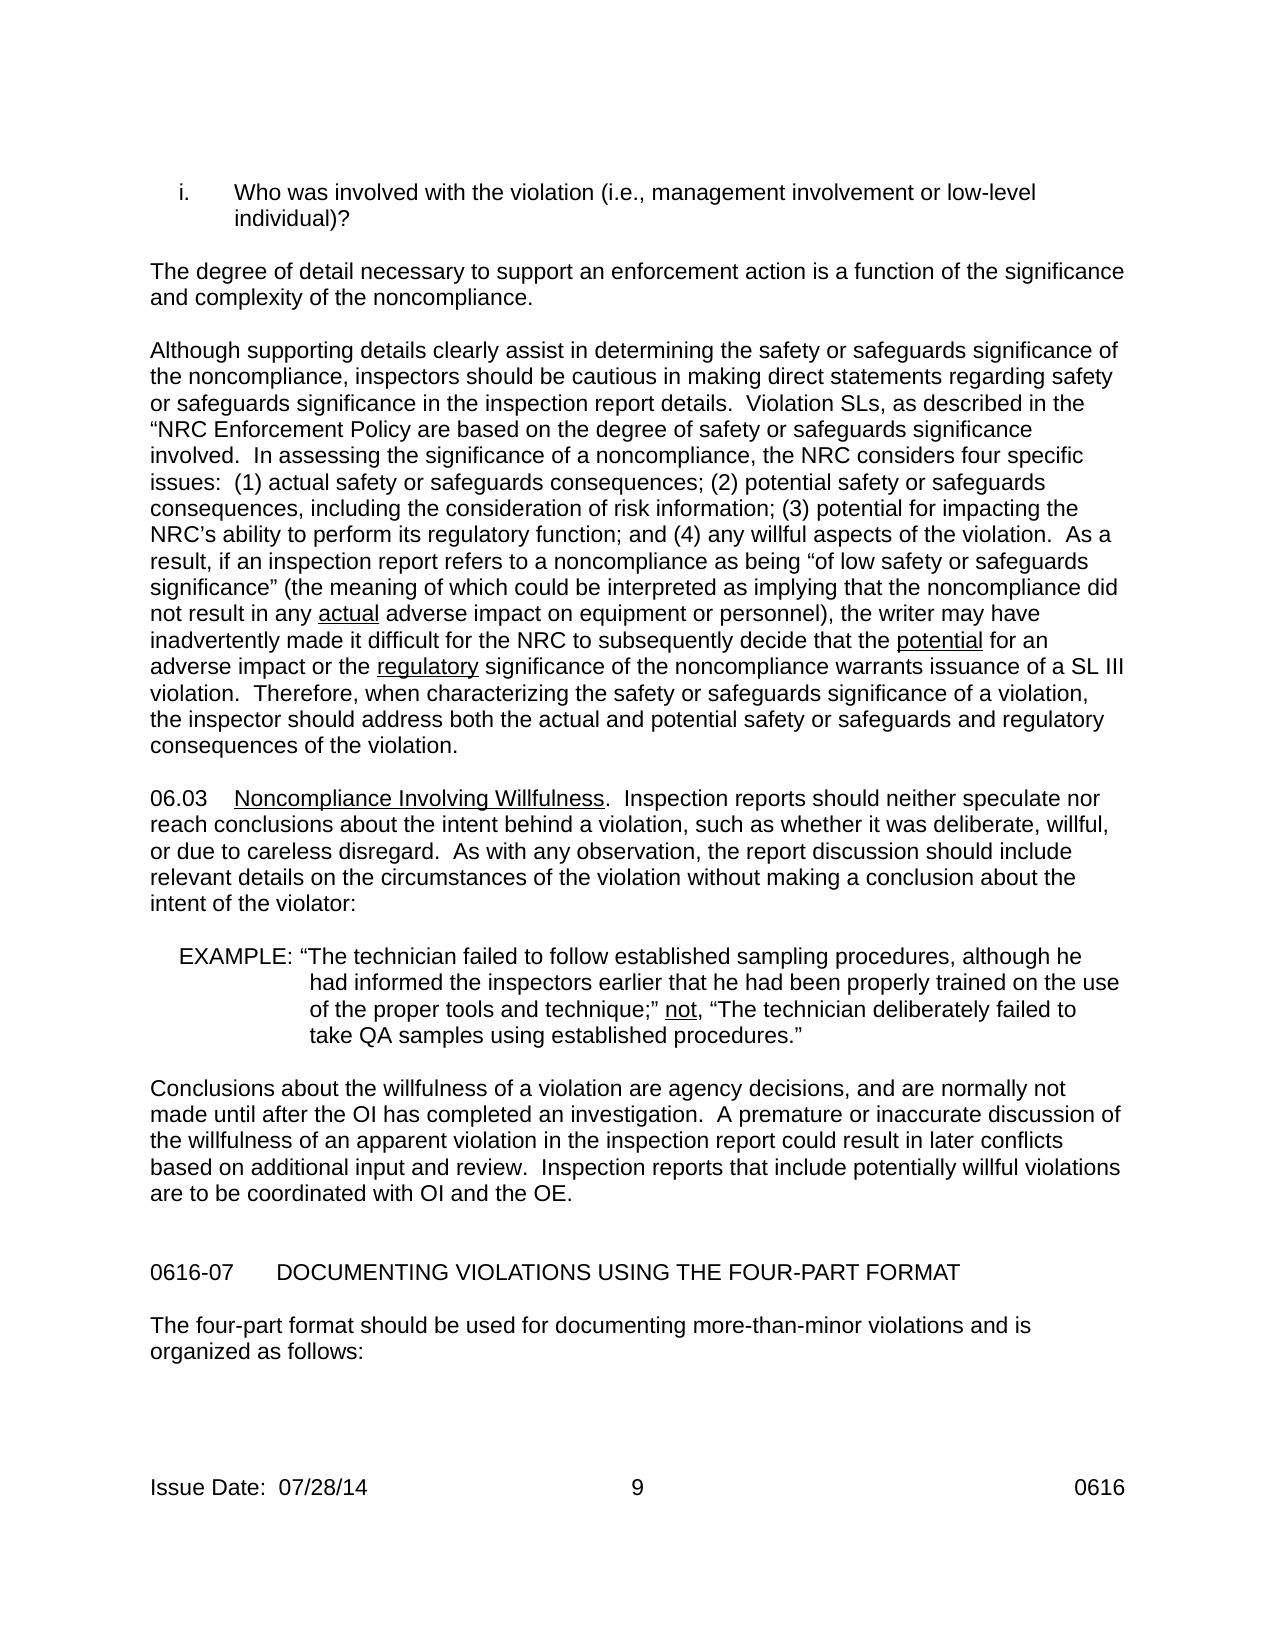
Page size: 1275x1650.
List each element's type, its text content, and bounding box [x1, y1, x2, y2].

text The four-part format should be used for documenting more-than-minor violations and is organized as follows: [150, 1312, 1125, 1365]
subtitle 0616-07 DOCUMENTING VIOLATIONS USING THE FOUR-PART FORMAT [150, 1259, 1125, 1286]
text 06.03 Noncompliance Involving Willfulness. Inspection reports should neither speculate nor reach conclusions about the intent behind a violation, such as whether it was deliberate, willful, or due to careless disregard. As with any observation, the report discussion should include relevant details on the circumstances of the violation without making a conclusion about the intent of the violator: [150, 785, 1125, 917]
list Who was involved with the violation (i.e., management involvement or low-level individual)? [178, 179, 1125, 231]
text Although supporting details clearly assist in determining the safety or safeguards significance of the noncompliance, inspectors should be cautious in making direct statements regarding safety or safeguards significance in the inspection report details. Violation SLs, as described in the “NRC Enforcement Policy are based on the degree of safety or safeguards significance involved. In assessing the significance of a noncompliance, the NRC considers four specific issues: (1) actual safety or safeguards consequences; (2) potential safety or safeguards consequences, including the consideration of risk information; (3) potential for impacting the NRC’s ability to perform its regulatory function; and (4) any willful aspects of the violation. As a result, if an inspection report refers to a noncompliance as being “of low safety or safeguards significance” (the meaning of which could be interpreted as implying that the noncompliance did not result in any actual adverse impact on equipment or personnel), the writer may have inadvertently made it difficult for the NRC to subsequently decide that the potential for an adverse impact or the regulatory significance of the noncompliance warrants issuance of a SL III violation. Therefore, when characterizing the safety or safeguards significance of a violation, the inspector should address both the actual and potential safety or safeguards and regulatory consequences of the violation. [150, 337, 1125, 758]
text Conclusions about the willfulness of a violation are agency decisions, and are normally not made until after the OI has completed an investigation. A premature or inaccurate discussion of the willfulness of an apparent violation in the inspection report could result in later conflicts based on additional input and review. Inspection reports that include potentially willful violations are to be coordinated with OI and the OE. [150, 1075, 1125, 1207]
text EXAMPLE: “The technician failed to follow established sampling procedures, although he had informed the inspectors earlier that he had been properly trained on the use of the proper tools and technique;” not, “The technician deliberately failed to take QA samples using established procedures.” [84, 943, 1125, 1048]
text The degree of detail necessary to support an enforcement action is a function of the significance and complexity of the noncompliance. [150, 258, 1125, 311]
